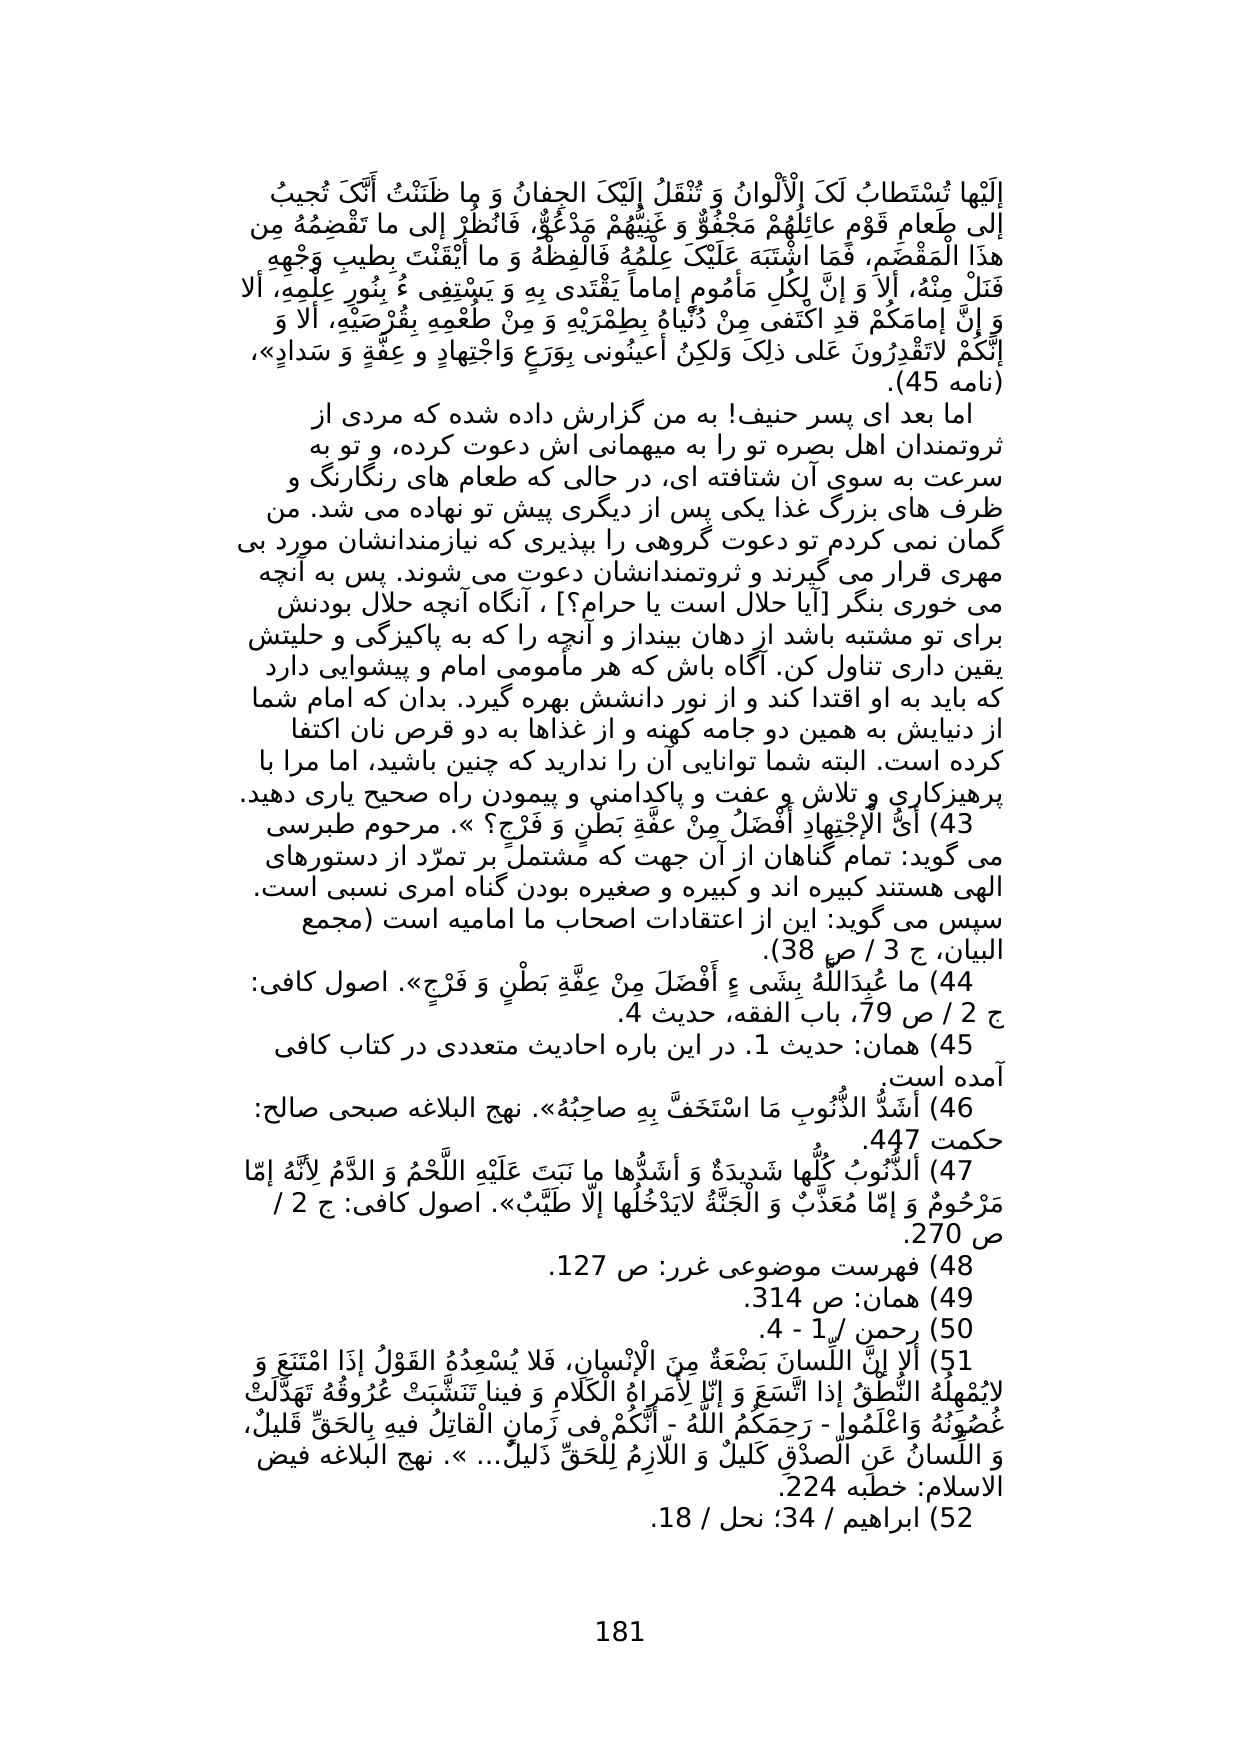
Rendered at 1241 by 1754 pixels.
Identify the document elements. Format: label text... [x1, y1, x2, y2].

text 43) أیُّ الْإجْتِهادِ أَفْضَلُ مِنْ عفَّةِ بَطْنٍ وَ فَرْجٍ؟ ». مرحوم طبرسی می گوید: تمام گناهان از آن جهت که مشتمل بر تمرّد از دستورهای الهی هستند کبیره اند و کبیره و صغیره بودن گناه امری نسبی است. سپس می گوید: این از اعتقادات اصحاب ما امامیه است (مجمع البیان، ج 3 / ص 38). [236, 808, 1004, 966]
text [236, 177, 1004, 398]
text 47) ألذُّنُوبُ کُلُّها شَدیدَةٌ وَ أشَدُّها ما نَبَتَ عَلَیْهِ اللَّحْمُ وَ الدَّمُ لِأنَّهُ إمّا مَرْحُومٌ وَ إمّا مُعَذَّبٌ وَ الْجَنَّةُ لایَدْخُلُها إلّا طَیَّبٌ». اصول کافی: ج 2 / ص 270. [236, 1156, 1004, 1250]
text 46) أشَدُّ الذُّنُوبِ مَا اسْتَخَفَّ بِهِ صاحِبُهُ». نهج البلاغه صبحی صالح: حکمت 447. [236, 1092, 1004, 1156]
text 44) ما عُبِدَاللَّهُ بِشَی ءٍ أَفْضَلَ مِنْ عِفَّةِ بَطْنٍ وَ فَرْجٍ». اصول کافی: ج 2 / ص 79، باب الفقه، حدیث 4. [236, 966, 1004, 1029]
text 52) ابراهیم / 34؛ نحل / 18. [236, 1503, 1004, 1534]
text 49) همان: ص 314. [236, 1282, 1004, 1313]
text 45) همان: حدیث 1. در این باره احادیث متعددی در کتاب کافی آمده است. [236, 1029, 1004, 1092]
text 48) فهرست موضوعی غرر: ص 127. [236, 1250, 1004, 1282]
text اما بعد ای پسر حنیف! به من گزارش داده شده که مردی از ثروتمندان اهل بصره تو را به میهمانی اش دعوت کرده، و تو به سرعت به سوی آن شتافته ای، در حالی که طعام های رنگارنگ و ظرف های بزرگ غذا یکی پس از دیگری پیش تو نهاده می شد. من گمان نمی کردم تو دعوت گروهی را بپذیری که نیازمندانشان مورد بی مهری قرار می گیرند و ثروتمندانشان دعوت می شوند. پس به آنچه می خوری بنگر [آیا حلال است یا حرام؟] ، آنگاه آنچه حلال بودنش برای تو مشتبه باشد از دهان بینداز و آنچه را که به پاکیزگی و حلیتش یقین داری تناول کن. آگاه باش که هر مأمومی امام و پیشوایی دارد که باید به او اقتدا کند و از نور دانشش بهره گیرد. بدان که امام شما از دنیایش به همین دو جامه کهنه و از غذاها به دو قرص نان اکتفا کرده است. البته شما توانایی آن را ندارید که چنین باشید، اما مرا با پرهیزکاری و تلاش و عفت و پاکدامنی و پیمودن راه صحیح یاری دهید. [236, 398, 1004, 808]
text 51) ألا إنَّ اللِّسانَ بَضْعَةٌ مِنَ الْإنْسانِ، فَلا یُسْعِدُهُ القَوْلُ إذَا امْتَنَعَ وَ لایُمْهِلُهُ النُّطْقُ إذا اتَّسَعَ وَ إنّا لِأَمَراهُ الْکَلامِ وَ فینا تَنَشَّبَتْ عُرُوقُهُ تَهَدَّلَتْ غُصُونُهُ وَاعْلَمُوا - رَحِمَکُمُ اللَّهُ - أنَّکُمْ فی زَمانٍ الْقاتِلُ فیهِ بِالحَقِّ قَلیلٌ، وَ اللِّسانُ عَنِ الّصدْقِ کَلیلٌ وَ اللّازِمُ لِلْحَقِّ ذَلیلٌ... ». نهج البلاغه فیض الاسلام: خطبه 224. [236, 1345, 1004, 1503]
text 50) رحمن / 1 - 4. [236, 1313, 1004, 1345]
